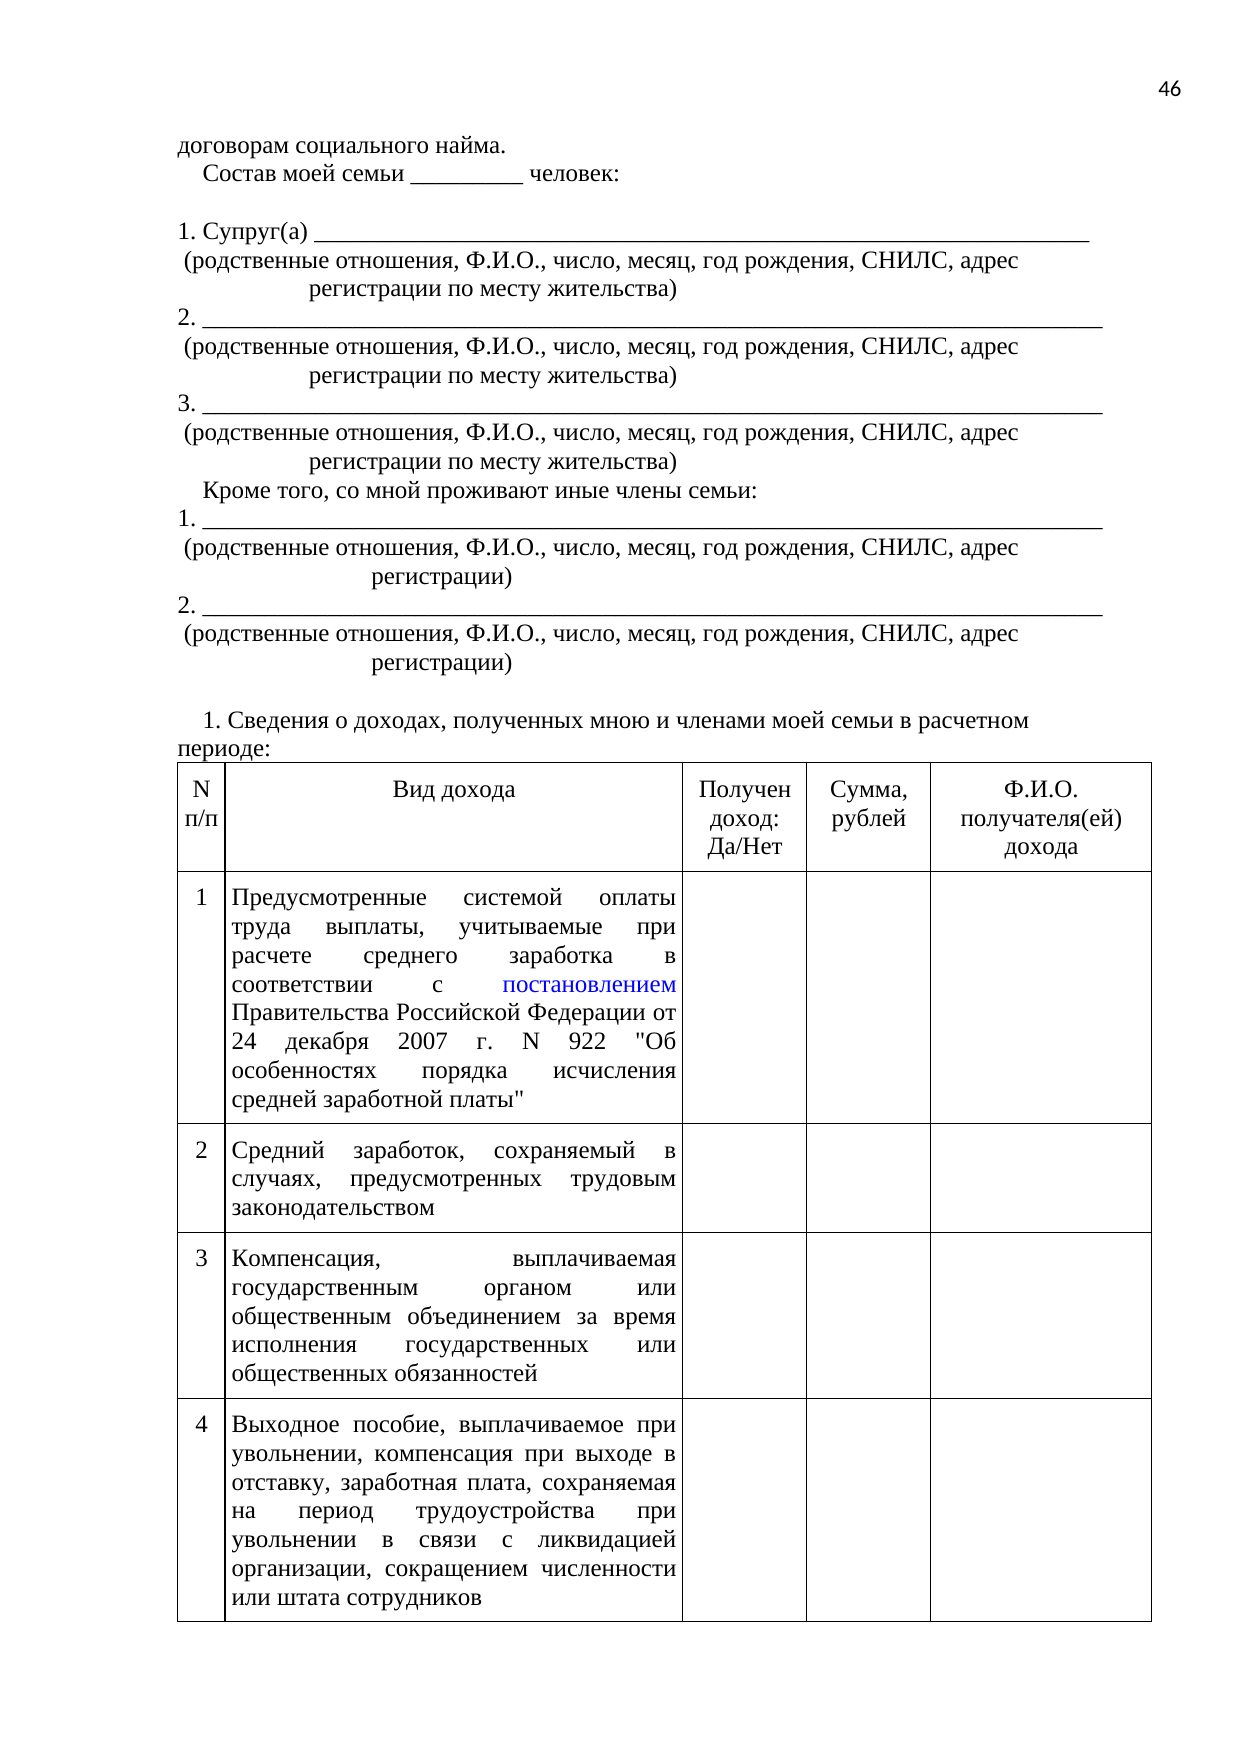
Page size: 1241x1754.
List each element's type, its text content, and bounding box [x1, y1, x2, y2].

text (родственные отношения, Ф.И.О., число, месяц, год рождения, СНИЛС, адрес [177, 417, 1181, 446]
text регистрации) [177, 561, 1181, 590]
table_cell [807, 1233, 930, 1398]
table_cell [931, 1124, 1151, 1232]
table_cell 4 [178, 1399, 224, 1621]
text договорам социального найма. [177, 130, 1181, 158]
table_header Ф.И.О. получателя(ей) дохода [931, 763, 1151, 871]
table_header Получен доход: Да/Нет [683, 763, 806, 871]
table_header N п/п [178, 763, 224, 871]
text 1. ________________________________________________________________________ [177, 503, 1181, 532]
text 2. ________________________________________________________________________ [177, 590, 1181, 618]
text регистрации) [177, 647, 1181, 676]
table_cell [931, 872, 1151, 1123]
table_cell Компенсация, выплачиваемая государственным органом или общественным объединением за время исполнения государственных или общественных обязанностей [226, 1233, 682, 1398]
text периоде: [177, 733, 1181, 762]
text Кроме того, со мной проживают иные члены семьи: [177, 475, 1181, 503]
table_cell 3 [178, 1233, 224, 1398]
table_cell [807, 872, 930, 1123]
text Состав моей семьи _________ человек: [177, 158, 1181, 187]
table_cell [683, 872, 806, 1123]
table_header Вид дохода [226, 763, 682, 871]
text (родственные отношения, Ф.И.О., число, месяц, год рождения, СНИЛС, адрес [177, 618, 1181, 647]
table_cell [683, 1399, 806, 1621]
text регистрации по месту жительства) [177, 273, 1181, 302]
table_cell Выходное пособие, выплачиваемое при увольнении, компенсация при выходе в отставку, заработная плата, сохраняемая на период трудоустройства при увольнении в связи с ликвидацией организации, сокращением численности или штата сотрудников [226, 1399, 682, 1621]
table_cell [931, 1399, 1151, 1621]
table_cell [931, 1233, 1151, 1398]
table_cell Средний заработок, сохраняемый в случаях, предусмотренных трудовым законодательством [226, 1124, 682, 1232]
table_cell Предусмотренные системой оплаты труда выплаты, учитываемые при расчете среднего заработка в соответствии с постановлением Правительства Российской Федерации от 24 декабря 2007 г. N 922 "Об особенностях порядка исчисления средней заработной платы" [226, 872, 682, 1123]
table_cell 2 [178, 1124, 224, 1232]
text 1. Сведения о доходах, полученных мною и членами моей семьи в расчетном [177, 705, 1181, 733]
table_cell 1 [178, 872, 224, 1123]
table_cell [807, 1399, 930, 1621]
text регистрации по месту жительства) [177, 360, 1181, 388]
table_cell [807, 1124, 930, 1232]
text 1. Супруг(а) ______________________________________________________________ [177, 216, 1181, 245]
text 2. ________________________________________________________________________ [177, 302, 1181, 331]
table_cell [683, 1124, 806, 1232]
text 3. ________________________________________________________________________ [177, 388, 1181, 417]
text регистрации по месту жительства) [177, 446, 1181, 475]
table_cell [683, 1233, 806, 1398]
text (родственные отношения, Ф.И.О., число, месяц, год рождения, СНИЛС, адрес [177, 331, 1181, 360]
table_header Сумма, рублей [807, 763, 930, 871]
text (родственные отношения, Ф.И.О., число, месяц, год рождения, СНИЛС, адрес [177, 245, 1181, 273]
text (родственные отношения, Ф.И.О., число, месяц, год рождения, СНИЛС, адрес [177, 532, 1181, 561]
